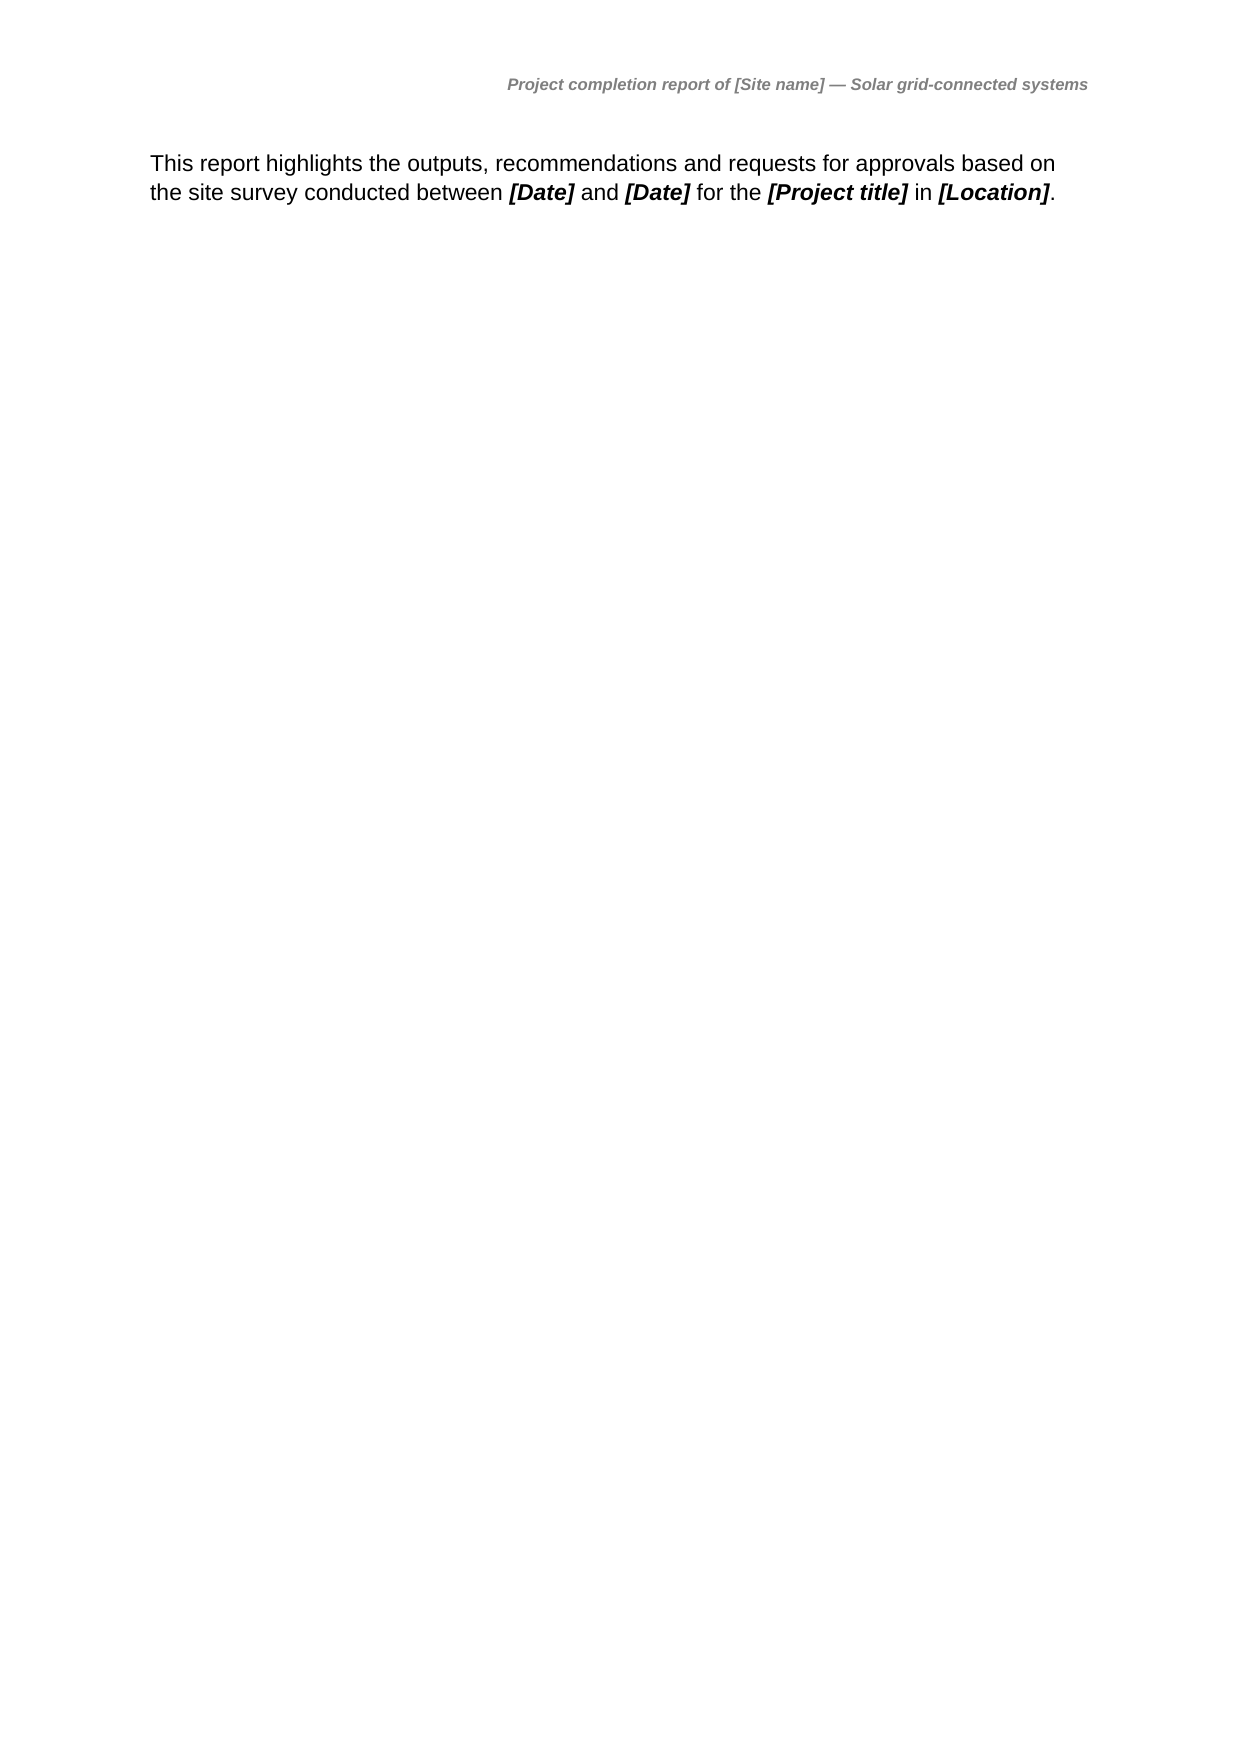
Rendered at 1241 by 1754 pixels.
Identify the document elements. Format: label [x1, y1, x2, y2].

text [150, 150, 1090, 205]
